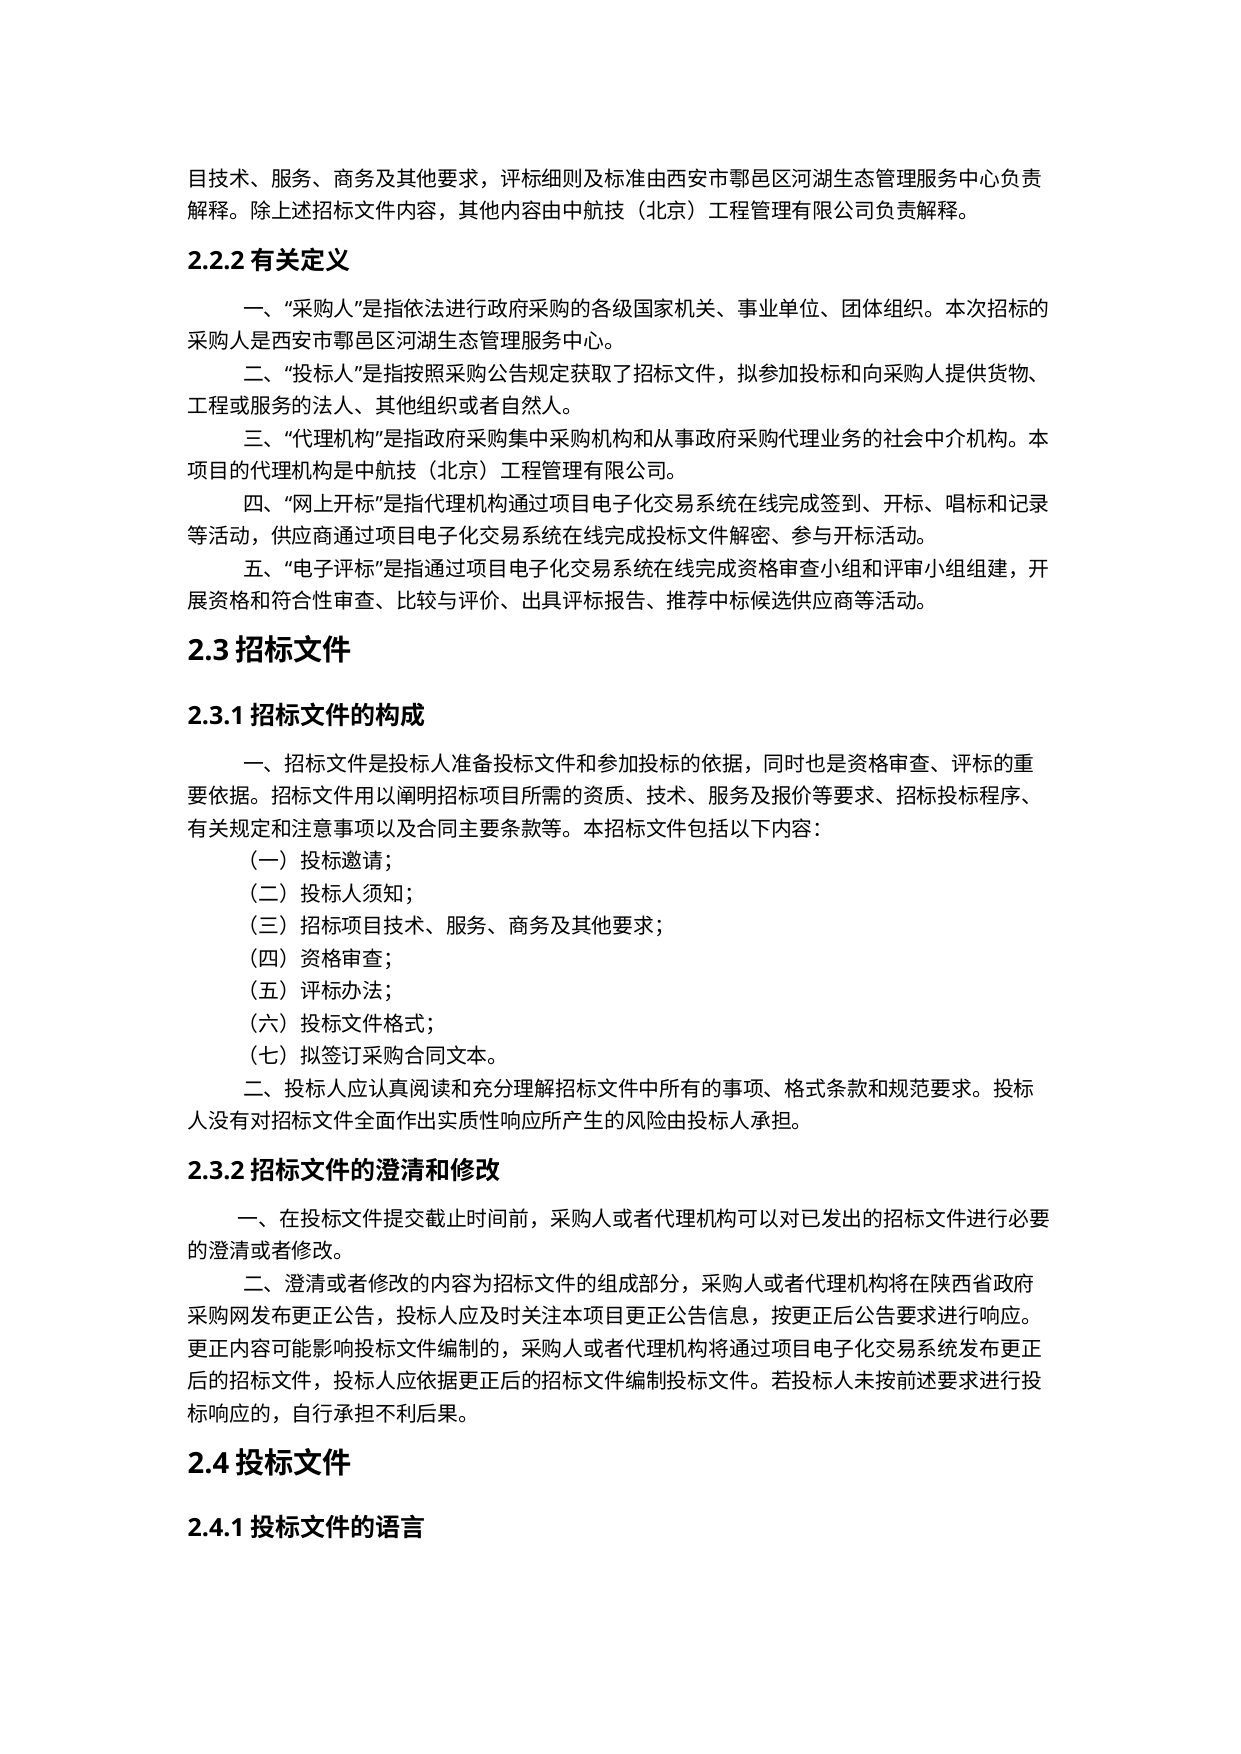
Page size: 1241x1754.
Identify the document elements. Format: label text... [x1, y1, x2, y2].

text 四、“网上开标”是指代理机构通过项目电子化交易系统在线完成签到、开标、唱标和记录等活动，供应商通过项目电子化交易系统在线完成投标文件解密、参与开标活动。 [187, 487, 1053, 552]
text 五、“电子评标”是指通过项目电子化交易系统在线完成资格审查小组和评审小组组建，开展资格和符合性审查、比较与评价、出具评标报告、推荐中标候选供应商等活动。 [187, 552, 1053, 617]
text （三）招标项目技术、服务、商务及其他要求； [187, 909, 1053, 942]
text （六）投标文件格式； [187, 1007, 1053, 1039]
text （二）投标人须知； [187, 877, 1053, 909]
text 2.4投标文件 [187, 1429, 1053, 1494]
text 2.2.2有关定义 [187, 227, 1053, 292]
text 2.3.2招标文件的澄清和修改 [187, 1137, 1053, 1202]
text （四）资格审查； [187, 942, 1053, 974]
text 2.3招标文件 [187, 617, 1053, 682]
text 一、在投标文件提交截止时间前，采购人或者代理机构可以对已发出的招标文件进行必要的澄清或者修改。 [187, 1202, 1053, 1267]
text 二、“投标人”是指按照采购公告规定获取了招标文件，拟参加投标和向采购人提供货物、工程或服务的法人、其他组织或者自然人。 [187, 357, 1053, 422]
text 一、招标文件是投标人准备投标文件和参加投标的依据，同时也是资格审查、评标的重要依据。招标文件用以阐明招标项目所需的资质、技术、服务及报价等要求、招标投标程序、有关规定和注意事项以及合同主要条款等。本招标文件包括以下内容： [187, 747, 1053, 844]
text 二、澄清或者修改的内容为招标文件的组成部分，采购人或者代理机构将在陕西省政府采购网发布更正公告，投标人应及时关注本项目更正公告信息，按更正后公告要求进行响应。更正内容可能影响投标文件编制的，采购人或者代理机构将通过项目电子化交易系统发布更正后的招标文件，投标人应依据更正后的招标文件编制投标文件。若投标人未按前述要求进行投标响应的，自行承担不利后果。 [187, 1267, 1053, 1429]
text （一）投标邀请； [187, 844, 1053, 877]
text 二、投标人应认真阅读和充分理解招标文件中所有的事项、格式条款和规范要求。投标人没有对招标文件全面作出实质性响应所产生的风险由投标人承担。 [187, 1072, 1053, 1137]
text 2.4.1投标文件的语言 [187, 1494, 1053, 1559]
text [187, 162, 1053, 227]
text （七）拟签订采购合同文本。 [187, 1039, 1053, 1072]
text （五）评标办法； [187, 974, 1053, 1007]
text 三、“代理机构”是指政府采购集中采购机构和从事政府采购代理业务的社会中介机构。本项目的代理机构是中航技（北京）工程管理有限公司。 [187, 422, 1053, 487]
text 一、“采购人”是指依法进行政府采购的各级国家机关、事业单位、团体组织。本次招标的采购人是西安市鄠邑区河湖生态管理服务中心。 [187, 292, 1053, 357]
text 2.3.1招标文件的构成 [187, 682, 1053, 747]
